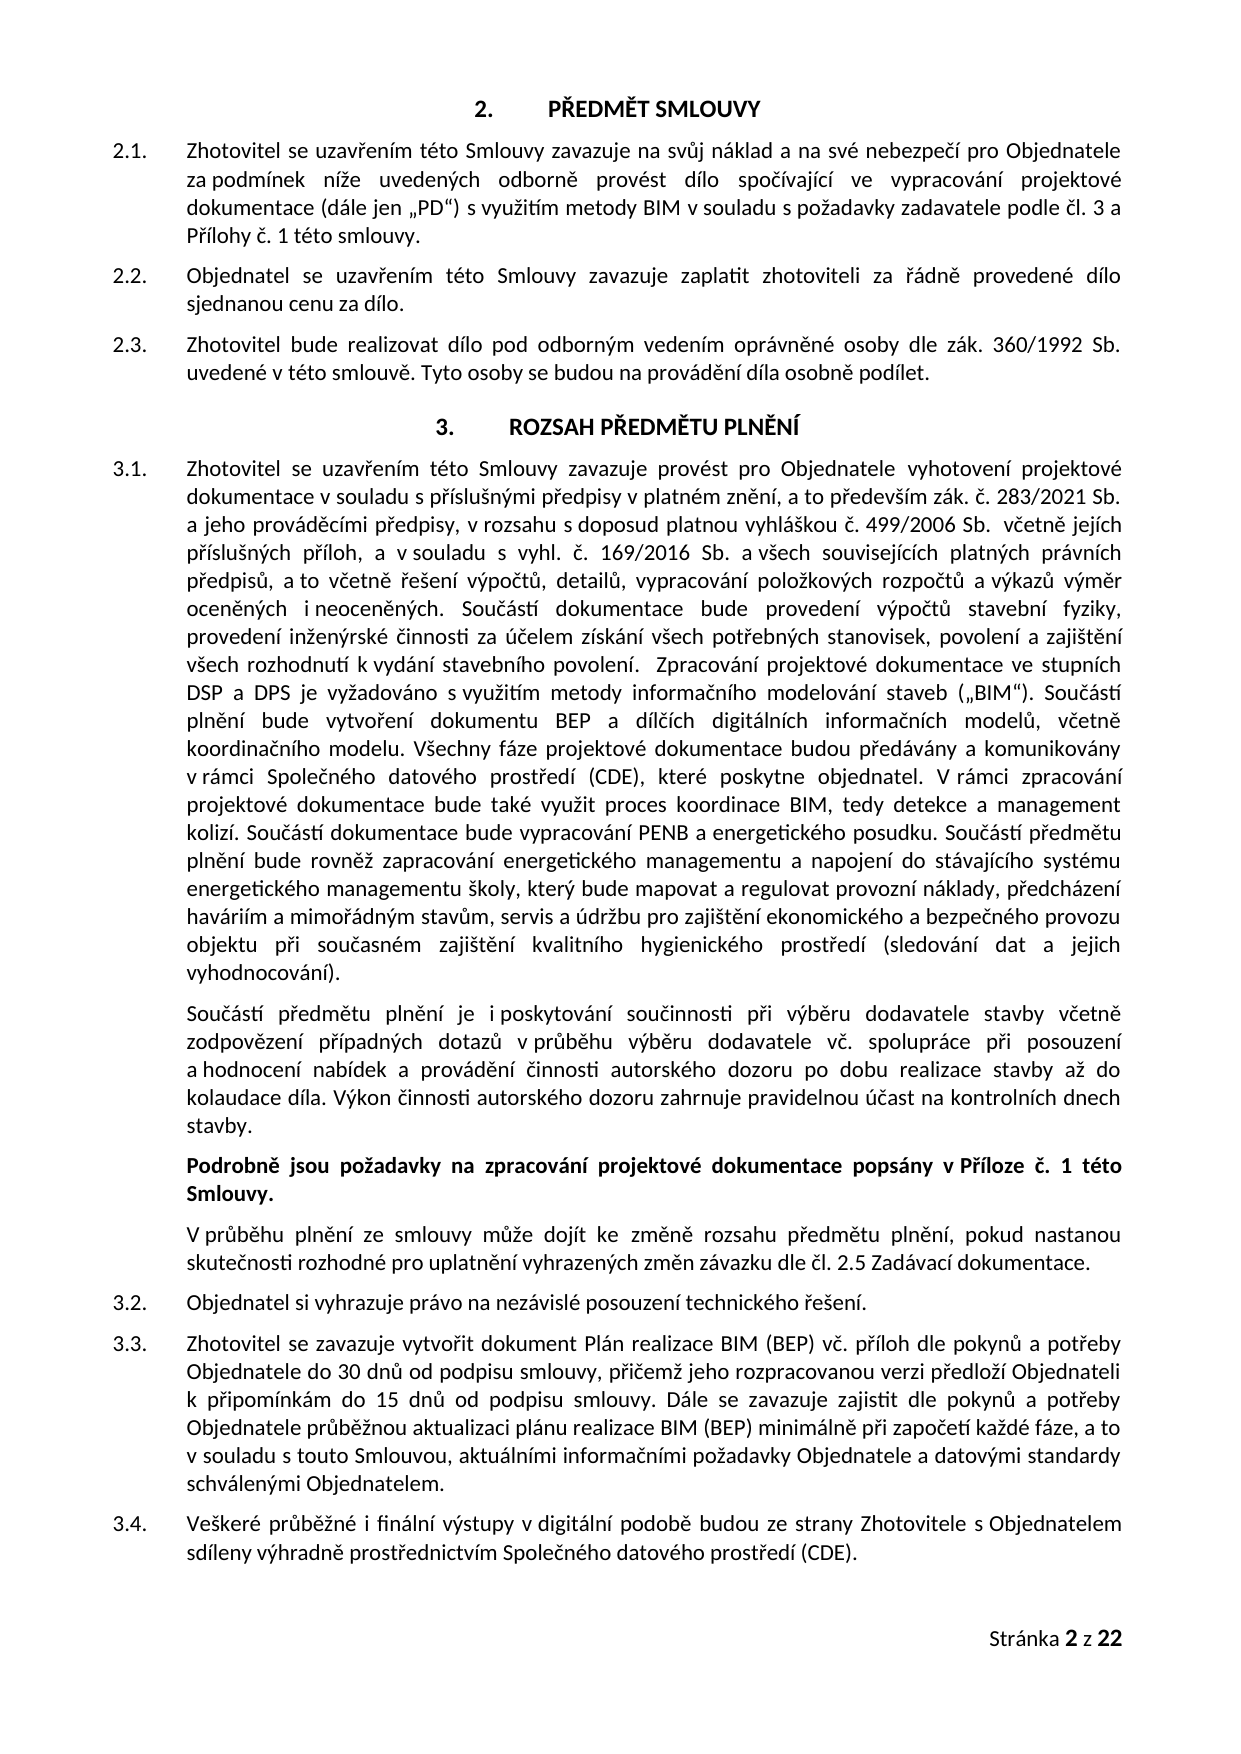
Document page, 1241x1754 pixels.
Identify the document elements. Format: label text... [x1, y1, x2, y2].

list Zhotovitel bude realizovat dílo pod odborným vedením oprávněné osoby dle zák. 360/1992 Sb. uvedené v této smlouvě. Tyto osoby se budou na provádění díla osobně podílet. [112, 330, 1122, 386]
list Podrobně jsou požadavky na zpracování projektové dokumentace popsány v Příloze č. 1 této Smlouvy. [186, 1151, 1122, 1207]
list Zhotovitel se zavazuje vytvořit dokument Plán realizace BIM (BEP) vč. příloh dle pokynů a potřeby Objednatele do 30 dnů od podpisu smlouvy, přičemž jeho rozpracovanou verzi předloží Objednateli k připomínkám do 15 dnů od podpisu smlouvy. Dále se zavazuje zajistit dle pokynů a potřeby Objednatele průběžnou aktualizaci plánu realizace BIM (BEP) minimálně při započetí každé fáze, a to v souladu s touto Smlouvou, aktuálními informačními požadavky Objednatele a datovými standardy schválenými Objednatelem. [112, 1329, 1122, 1497]
list Objednatel si vyhrazuje právo na nezávislé posouzení technického řešení. [112, 1288, 1122, 1316]
text Součástí předmětu plnění je i poskytování součinnosti při výběru dodavatele stavby včetně zodpovězení případných dotazů v průběhu výběru dodavatele vč. spolupráce při posouzení a hodnocení nabídek a provádění činnosti autorského dozoru po dobu realizace stavby až do kolaudace díla. Výkon činnosti autorského dozoru zahrnuje pravidelnou účast na kontrolních dnech stavby. [186, 999, 1122, 1139]
list Zhotovitel se uzavřením této Smlouvy zavazuje na svůj náklad a na své nebezpečí pro Objednatele za podmínek níže uvedených odborně provést dílo spočívající ve vypracování projektové dokumentace (dále jen „PD“) s využitím metody BIM v souladu s požadavky zadavatele podle čl. 3 a Přílohy č. 1 této smlouvy. [112, 137, 1122, 249]
list Objednatel se uzavřením této Smlouvy zavazuje zaplatit zhotoviteli za řádně provedené dílo sjednanou cenu za dílo. [112, 261, 1122, 317]
list Zhotovitel se uzavřením této Smlouvy zavazuje provést pro Objednatele vyhotovení projektové dokumentace v souladu s příslušnými předpisy v platném znění, a to především zák. č. 283/2021 Sb. a jeho prováděcími předpisy, v rozsahu s doposud platnou vyhláškou č. 499/2006 Sb. včetně jejích příslušných příloh, a v souladu s vyhl. č. 169/2016 Sb. a všech souvisejících platných právních předpisů, a to včetně řešení výpočtů, detailů, vypracování položkových rozpočtů a výkazů výměr oceněných i neoceněných. Součástí dokumentace bude provedení výpočtů stavební fyziky, provedení inženýrské činnosti za účelem získání všech potřebných stanovisek, povolení a zajištění všech rozhodnutí k vydání stavebního povolení. Zpracování projektové dokumentace ve stupních DSP a DPS je vyžadováno s využitím metody informačního modelování staveb („BIM“). Součástí plnění bude vytvoření dokumentu BEP a dílčích digitálních informačních modelů, včetně koordinačního modelu. Všechny fáze projektové dokumentace budou předávány a komunikovány v rámci Společného datového prostředí (CDE), které poskytne objednatel. V rámci zpracování projektové dokumentace bude také využit proces koordinace BIM, tedy detekce a management kolizí. Součástí dokumentace bude vypracování PENB a energetického posudku. Součástí předmětu plnění bude rovněž zapracování energetického managementu a napojení do stávajícího systému energetického managementu školy, který bude mapovat a regulovat provozní náklady, předcházení haváriím a mimořádným stavům, servis a údržbu pro zajištění ekonomického a bezpečného provozu objektu při současném zajištění kvalitního hygienického prostředí (sledování dat a jejich vyhodnocování). [112, 454, 1122, 986]
list V průběhu plnění ze smlouvy může dojít ke změně rozsahu předmětu plnění, pokud nastanou skutečnosti rozhodné pro uplatnění vyhrazených změn závazku dle čl. 2.5 Zadávací dokumentace. [186, 1220, 1122, 1276]
subtitle ROZSAH PŘEDMĚTU PLNĚNÍ [112, 411, 1122, 441]
subtitle PŘEDMĚT SMLOUVY [112, 94, 1122, 124]
list Veškeré průběžné i finální výstupy v digitální podobě budou ze strany Zhotovitele s Objednatelem sdíleny výhradně prostřednictvím Společného datového prostředí (CDE). [112, 1509, 1122, 1566]
